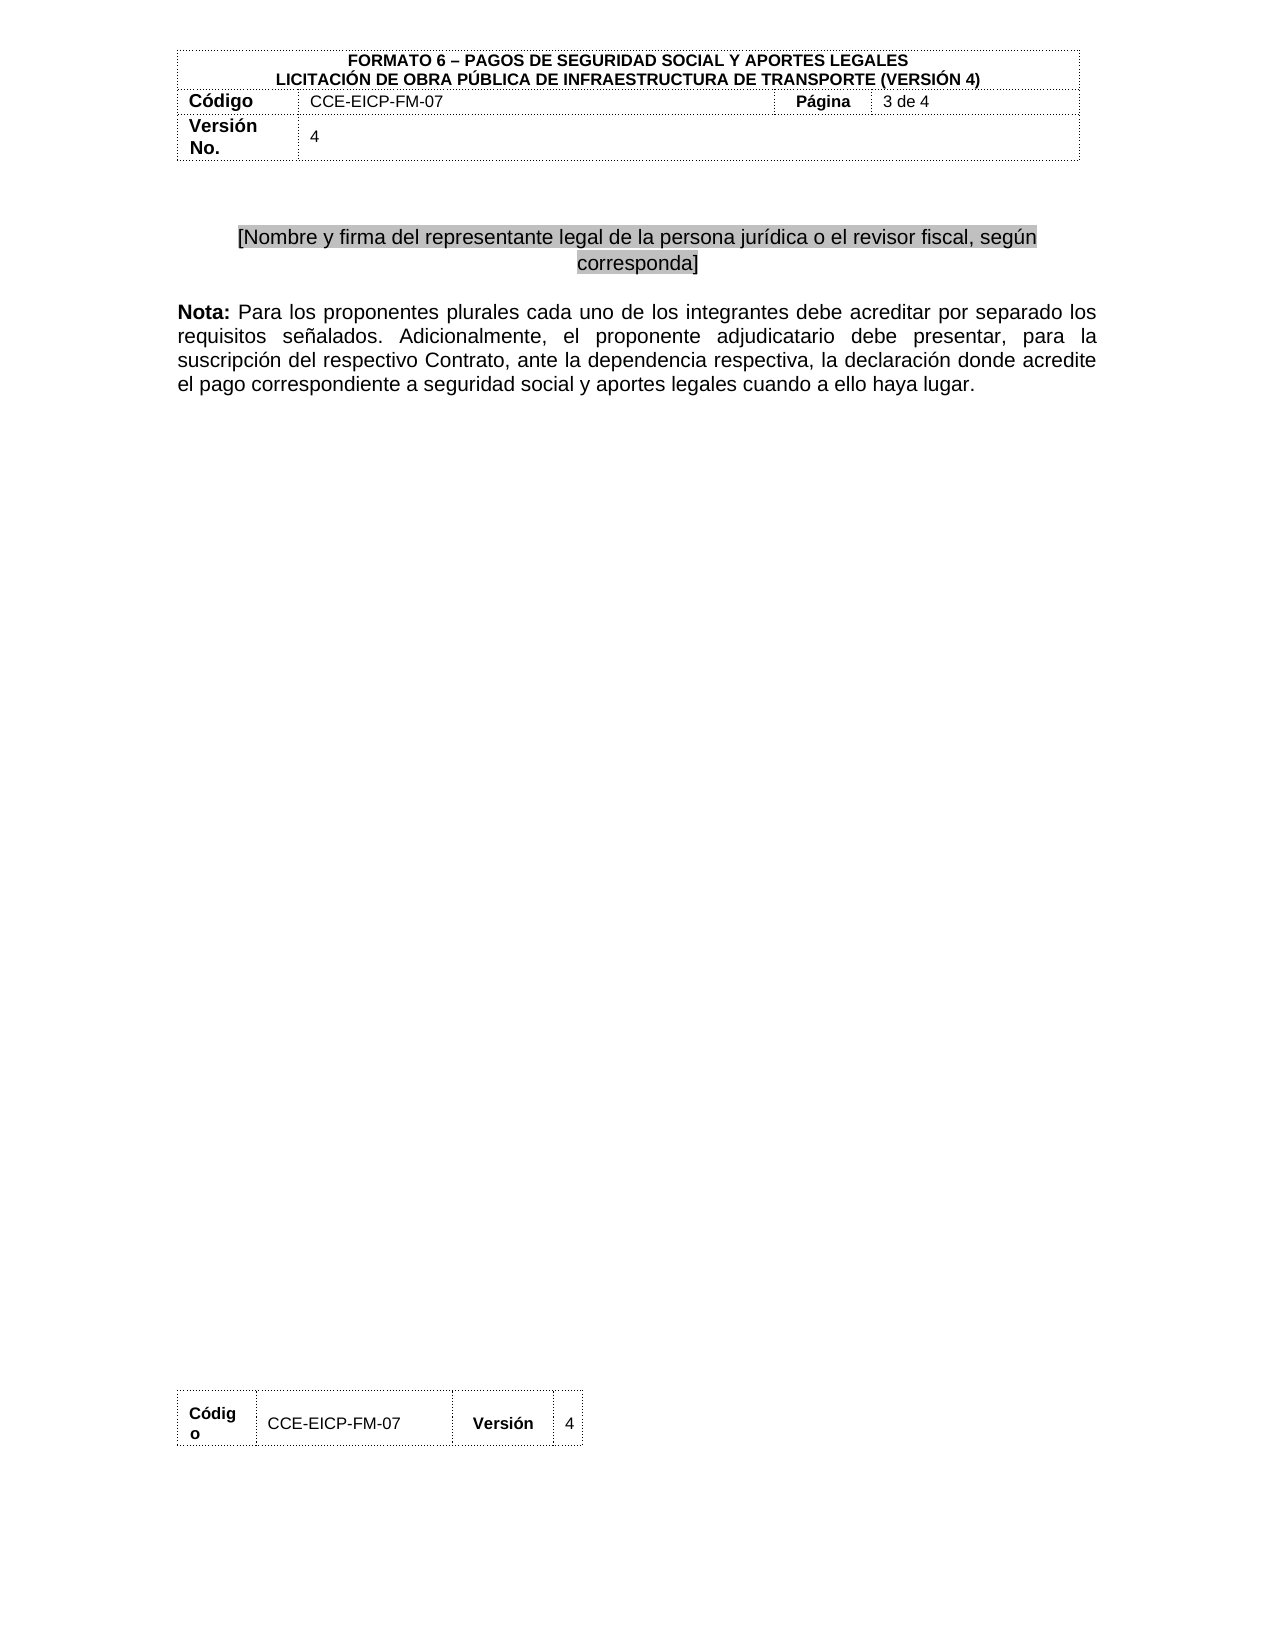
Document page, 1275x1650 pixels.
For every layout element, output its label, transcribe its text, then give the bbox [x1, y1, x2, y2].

text [Nombre y firma del representante legal de la persona jurídica o el revisor fiscal, según corresponda] [177, 224, 1098, 274]
text Nota: Para los proponentes plurales cada uno de los integrantes debe acreditar por separado los requisitos señalados. Adicionalmente, el proponente adjudicatario debe presentar, para la suscripción del respectivo Contrato, ante la dependencia respectiva, la declaración donde acredite el pago correspondiente a seguridad social y aportes legales cuando a ello haya lugar. [177, 300, 1098, 396]
